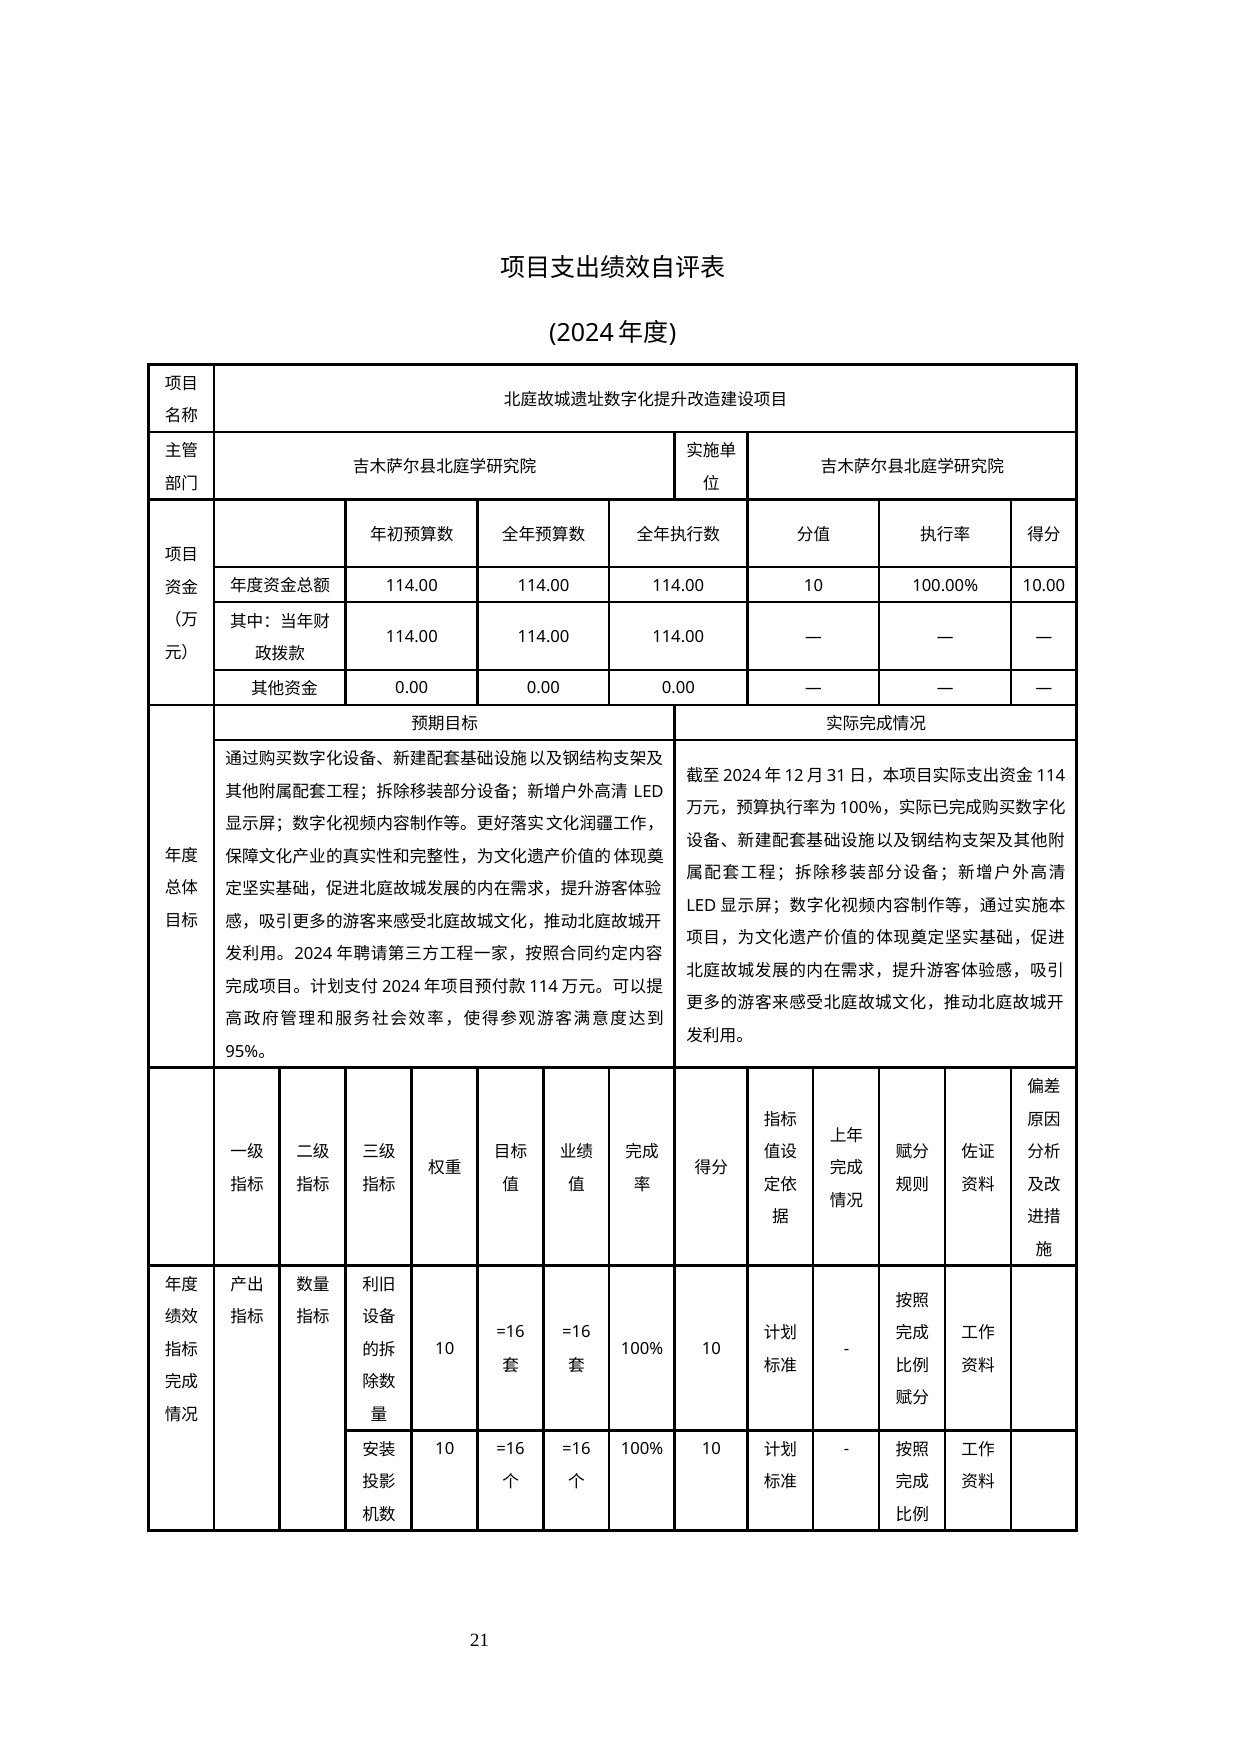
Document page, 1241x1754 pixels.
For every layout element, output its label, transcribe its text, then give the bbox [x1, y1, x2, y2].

table_cell 通过购买数字化设备、新建配套基础设施以及钢结构支架及其他附属配套工程；拆除移装部分设备；新增户外高清LED显示屏；数字化视频内容制作等。更好落实文化润疆工作，保障文化产业的真实性和完整性，为文化遗产价值的体现奠定坚实基础，促进北庭故城发展的内在需求，提升游客体验感，吸引更多的游客来感受北庭故城文化，推动北庭故城开发利用。2024年聘请第三方工程一家，按照合同约定内容完成项目。计划支付2024年项目预付款114万元。可以提高政府管理和服务社会效率，使得参观游客满意度达到95%。 [215, 741, 673, 1066]
table_cell 10.00 [1012, 568, 1075, 601]
table_cell 100% [610, 1267, 673, 1429]
table_cell 北庭故城遗址数字化提升改造建设项目 [215, 366, 1075, 431]
table_cell 全年执行数 [610, 501, 746, 566]
table_cell 二级指标 [281, 1069, 344, 1264]
table_cell 吉木萨尔县北庭学研究院 [215, 433, 673, 498]
table_cell 预期目标 [215, 706, 673, 739]
table_cell 全年预算数 [479, 501, 608, 566]
table_cell 10 [413, 1432, 476, 1529]
table_cell [215, 501, 344, 566]
table_cell 截至2024年12月31日，本项目实际支出资金114万元，预算执行率为100%，实际已完成购买数字化设备、新建配套基础设施以及钢结构支架及其他附属配套工程；拆除移装部分设备；新增户外高清LED显示屏；数字化视频内容制作等，通过实施本项目，为文化遗产价值的体现奠定坚实基础，促进北庭故城发展的内在需求，提升游客体验感，吸引更多的游客来感受北庭故城文化，推动北庭故城开发利用。 [676, 741, 1075, 1066]
table_cell [1012, 1432, 1075, 1529]
table_cell 10 [676, 1267, 746, 1429]
table_cell 权重 [413, 1069, 476, 1264]
table_cell =16个 [545, 1432, 608, 1529]
table_cell 114.00 [479, 568, 608, 601]
table_cell 按照完成比例赋分 [880, 1267, 944, 1429]
table_cell 114.00 [610, 603, 746, 668]
table_cell =16个 [479, 1432, 542, 1529]
table_cell 计划标准 [749, 1432, 812, 1529]
table_cell 安装投影机数量 [347, 1432, 410, 1529]
table_cell 项目资金（万元） [150, 501, 213, 703]
table_cell 年初预算数 [347, 501, 476, 566]
table_cell - [814, 1267, 878, 1429]
table_cell 吉木萨尔县北庭学研究院 [749, 433, 1075, 498]
table_cell 0.00 [610, 671, 746, 703]
table_cell 计划标准 [749, 1267, 812, 1429]
table_cell 分值 [749, 501, 878, 566]
table_cell 其他资金 [215, 671, 344, 703]
table_cell 年度绩效指标完成情况 [150, 1267, 213, 1529]
table_cell — [1012, 603, 1075, 668]
table_cell 100% [610, 1432, 673, 1529]
table_cell 项目名称 [150, 366, 213, 431]
table_cell 偏差原因分析及改进措施 [1012, 1069, 1075, 1264]
table_cell [1012, 1267, 1075, 1429]
table_cell — [880, 603, 1010, 668]
table_cell — [749, 671, 878, 703]
table_cell 三级指标 [347, 1069, 410, 1264]
table_cell 目标值 [479, 1069, 542, 1264]
table_cell 114.00 [347, 603, 476, 668]
table_cell 按照完成比例赋分 [880, 1432, 944, 1529]
table_cell 其中：当年财政拨款 [215, 603, 344, 668]
table_cell 得分 [676, 1069, 746, 1264]
table_cell 业绩值 [545, 1069, 608, 1264]
table_cell 利旧设备的拆除数量 [347, 1267, 410, 1429]
table_header 项目支出绩效自评表 [148, 233, 1077, 298]
table_cell 10 [749, 568, 878, 601]
table_cell 得分 [1012, 501, 1075, 566]
table_cell 0.00 [347, 671, 476, 703]
table_cell 佐证资料 [946, 1069, 1010, 1264]
table_cell (2024年度) [148, 298, 1077, 363]
table_cell — [880, 671, 1010, 703]
table_cell 114.00 [610, 568, 746, 601]
table_cell 产出指标 [215, 1267, 278, 1529]
table_cell 0.00 [479, 671, 608, 703]
table_cell 赋分规则 [880, 1069, 944, 1264]
table_cell 工作资料 [946, 1432, 1010, 1529]
table_cell — [1012, 671, 1075, 703]
table_cell 实施单位 [676, 433, 746, 498]
table_cell 工作资料 [946, 1267, 1010, 1429]
table_cell — [749, 603, 878, 668]
table_cell 数量指标 [281, 1267, 344, 1529]
table_cell 年度总体目标 [150, 706, 213, 1066]
table_cell 114.00 [347, 568, 476, 601]
table_cell [150, 1069, 213, 1264]
table_cell 100.00% [880, 568, 1010, 601]
table_cell 一级指标 [215, 1069, 278, 1264]
table_cell =16套 [545, 1267, 608, 1429]
table_cell - [814, 1432, 878, 1529]
table_cell 主管部门 [150, 433, 213, 498]
table_cell 年度资金总额 [215, 568, 344, 601]
table_cell 执行率 [880, 501, 1010, 566]
table_cell 指标值设定依据 [749, 1069, 812, 1264]
table_cell 10 [413, 1267, 476, 1429]
table_cell 114.00 [479, 603, 608, 668]
table_cell 完成率 [610, 1069, 673, 1264]
table_cell 实际完成情况 [676, 706, 1075, 739]
table_cell 上年完成情况 [814, 1069, 878, 1264]
table_cell =16套 [479, 1267, 542, 1429]
table_cell 10 [676, 1432, 746, 1529]
